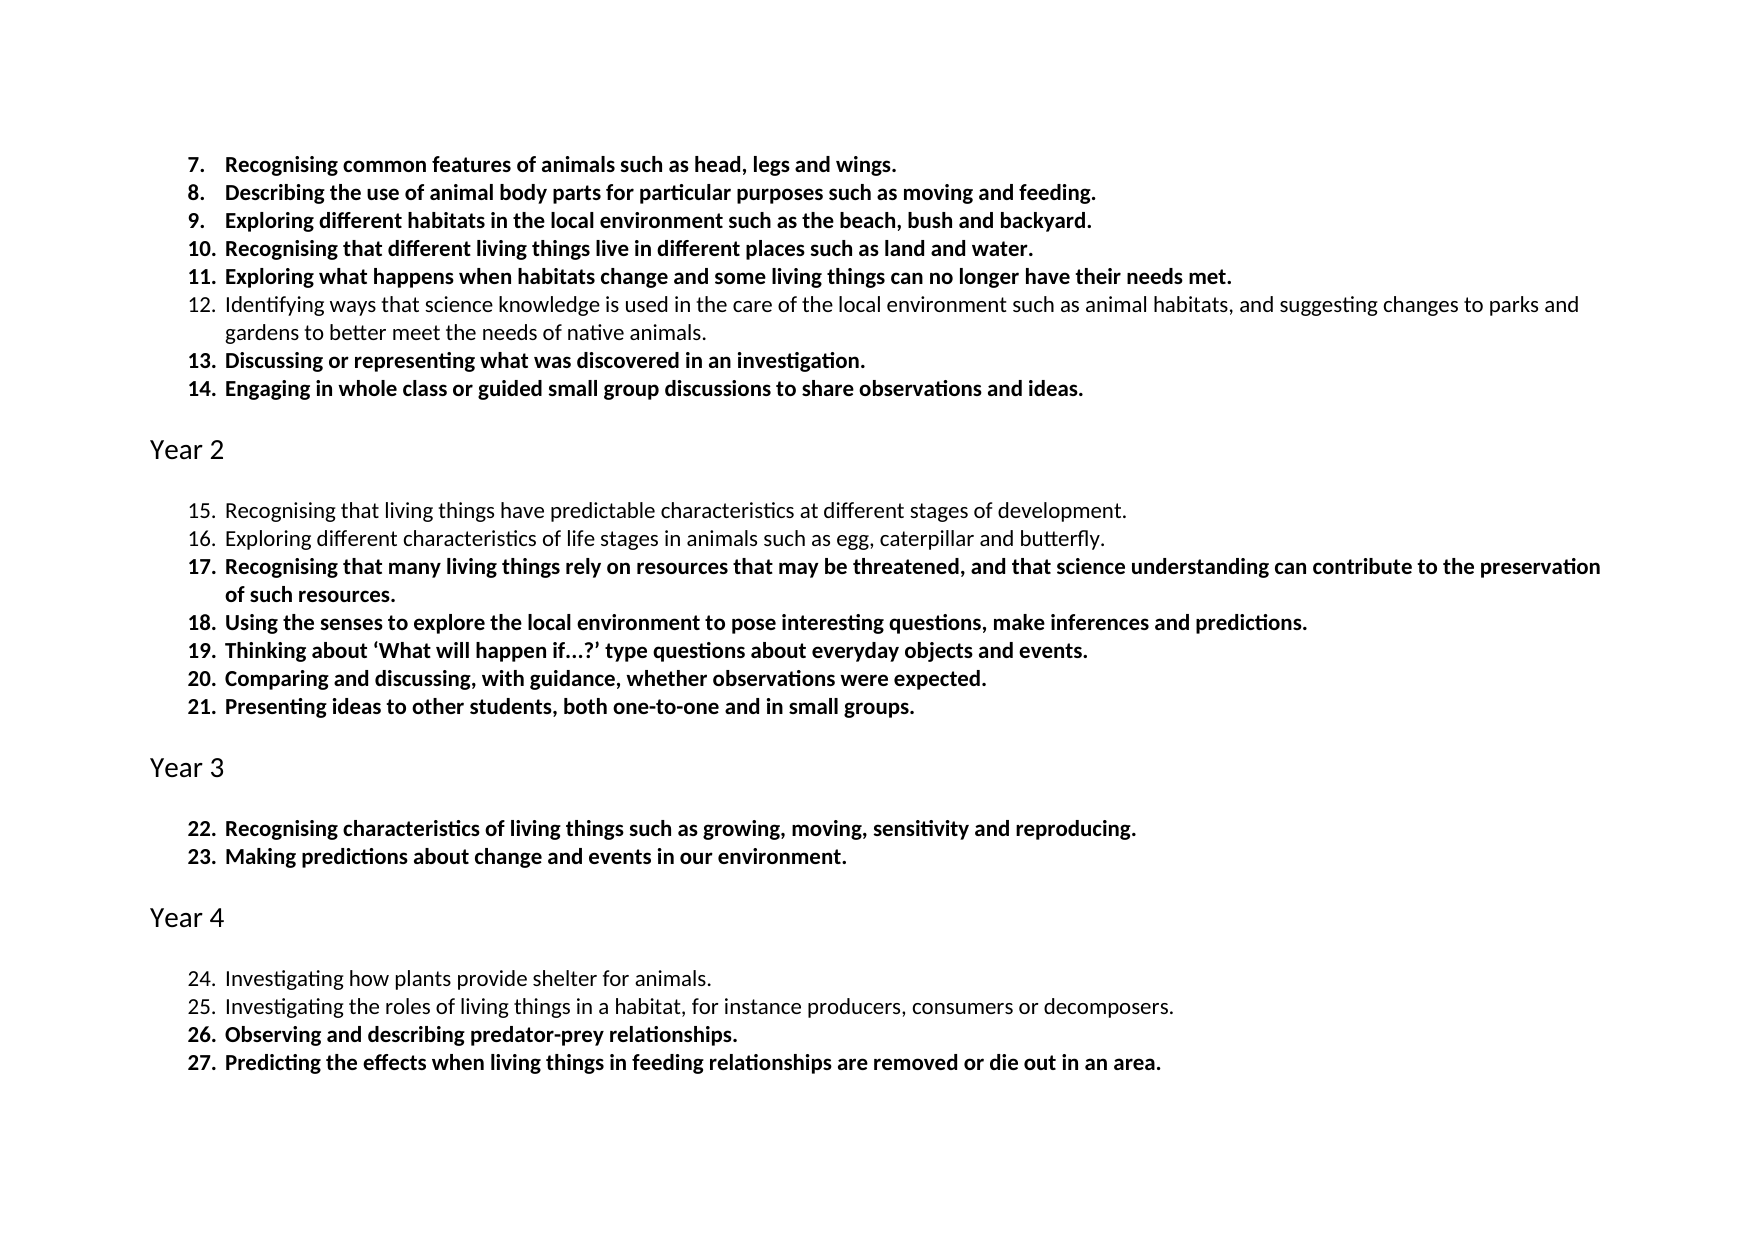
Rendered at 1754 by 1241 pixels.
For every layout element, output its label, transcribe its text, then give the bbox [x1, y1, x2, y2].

list Describing the use of animal body parts for particular purposes such as moving and feeding. [187, 178, 1604, 206]
text Year 4 [150, 899, 1604, 935]
list Exploring what happens when habitats change and some living things can no longer have their needs met. [187, 262, 1604, 290]
list Making predictions about change and events in our environment. [187, 842, 1604, 870]
list Recognising that living things have predictable characteristics at different stages of development. [187, 496, 1604, 524]
list Identifying ways that science knowledge is used in the care of the local environment such as animal habitats, and suggesting changes to parks and gardens to better meet the needs of native animals. [187, 290, 1604, 346]
text Year 3 [150, 749, 1604, 785]
list Investigating the roles of living things in a habitat, for instance producers, consumers or decomposers. [187, 992, 1604, 1020]
list Exploring different habitats in the local environment such as the beach, bush and backyard. [187, 206, 1604, 234]
list Thinking about ‘What will happen if...?’ type questions about everyday objects and events. [187, 636, 1604, 664]
list Engaging in whole class or guided small group discussions to share observations and ideas. [187, 374, 1604, 402]
list Recognising characteristics of living things such as growing, moving, sensitivity and reproducing. [187, 814, 1604, 842]
list Exploring different characteristics of life stages in animals such as egg, caterpillar and butterfly. [187, 524, 1604, 552]
list Discussing or representing what was discovered in an investigation. [187, 346, 1604, 374]
list Recognising common features of animals such as head, legs and wings. [187, 150, 1604, 178]
list Investigating how plants provide shelter for animals. [187, 964, 1604, 992]
list Comparing and discussing, with guidance, whether observations were expected. [187, 664, 1604, 692]
list Observing and describing predator-prey relationships. [187, 1020, 1604, 1048]
list Presenting ideas to other students, both one-to-one and in small groups. [187, 692, 1604, 720]
list Predicting the effects when living things in feeding relationships are removed or die out in an area. [187, 1048, 1604, 1076]
list Recognising that many living things rely on resources that may be threatened, and that science understanding can contribute to the preservation of such resources. [187, 552, 1604, 608]
text Year 2 [150, 431, 1604, 467]
list Recognising that different living things live in different places such as land and water. [187, 234, 1604, 262]
list Using the senses to explore the local environment to pose interesting questions, make inferences and predictions. [187, 608, 1604, 636]
